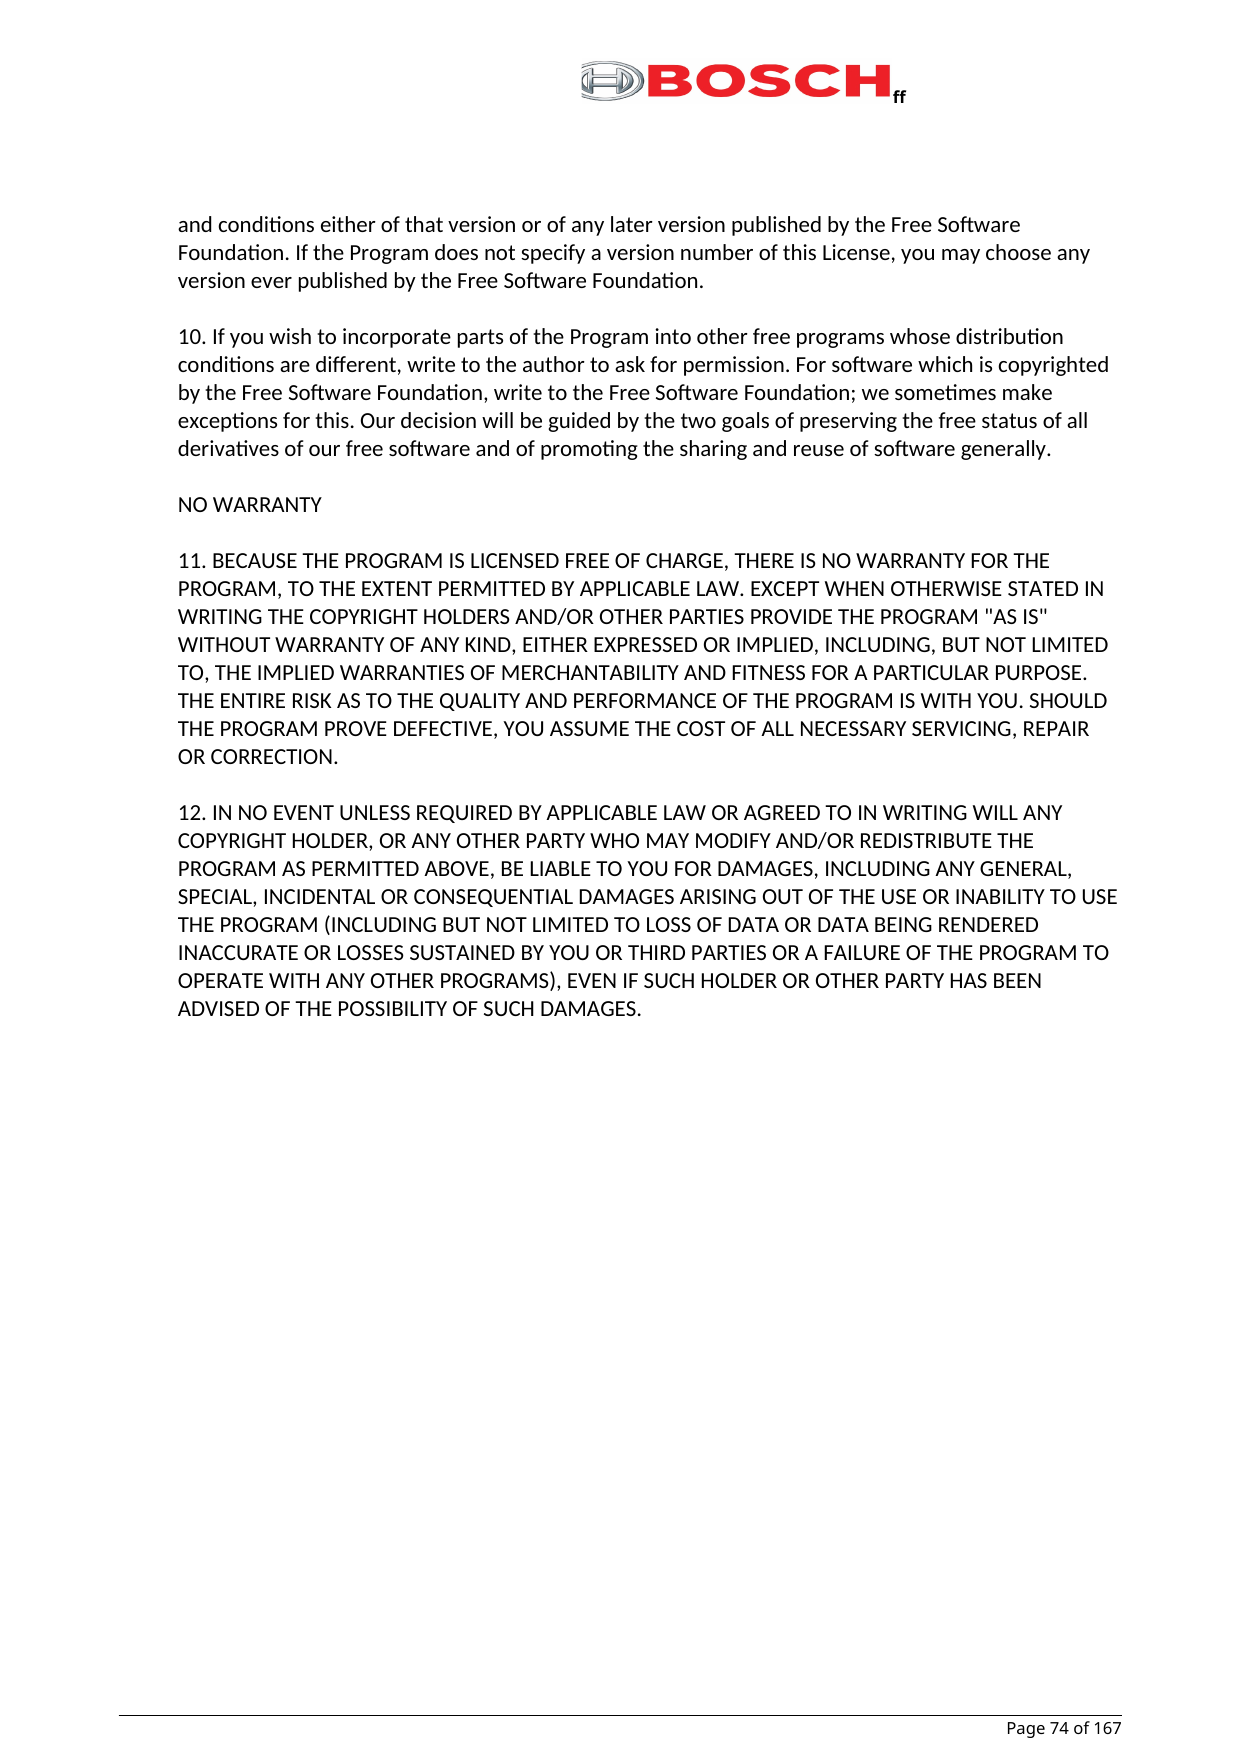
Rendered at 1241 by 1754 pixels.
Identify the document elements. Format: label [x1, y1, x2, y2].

picture [581, 58, 893, 104]
text [178, 210, 1122, 1023]
